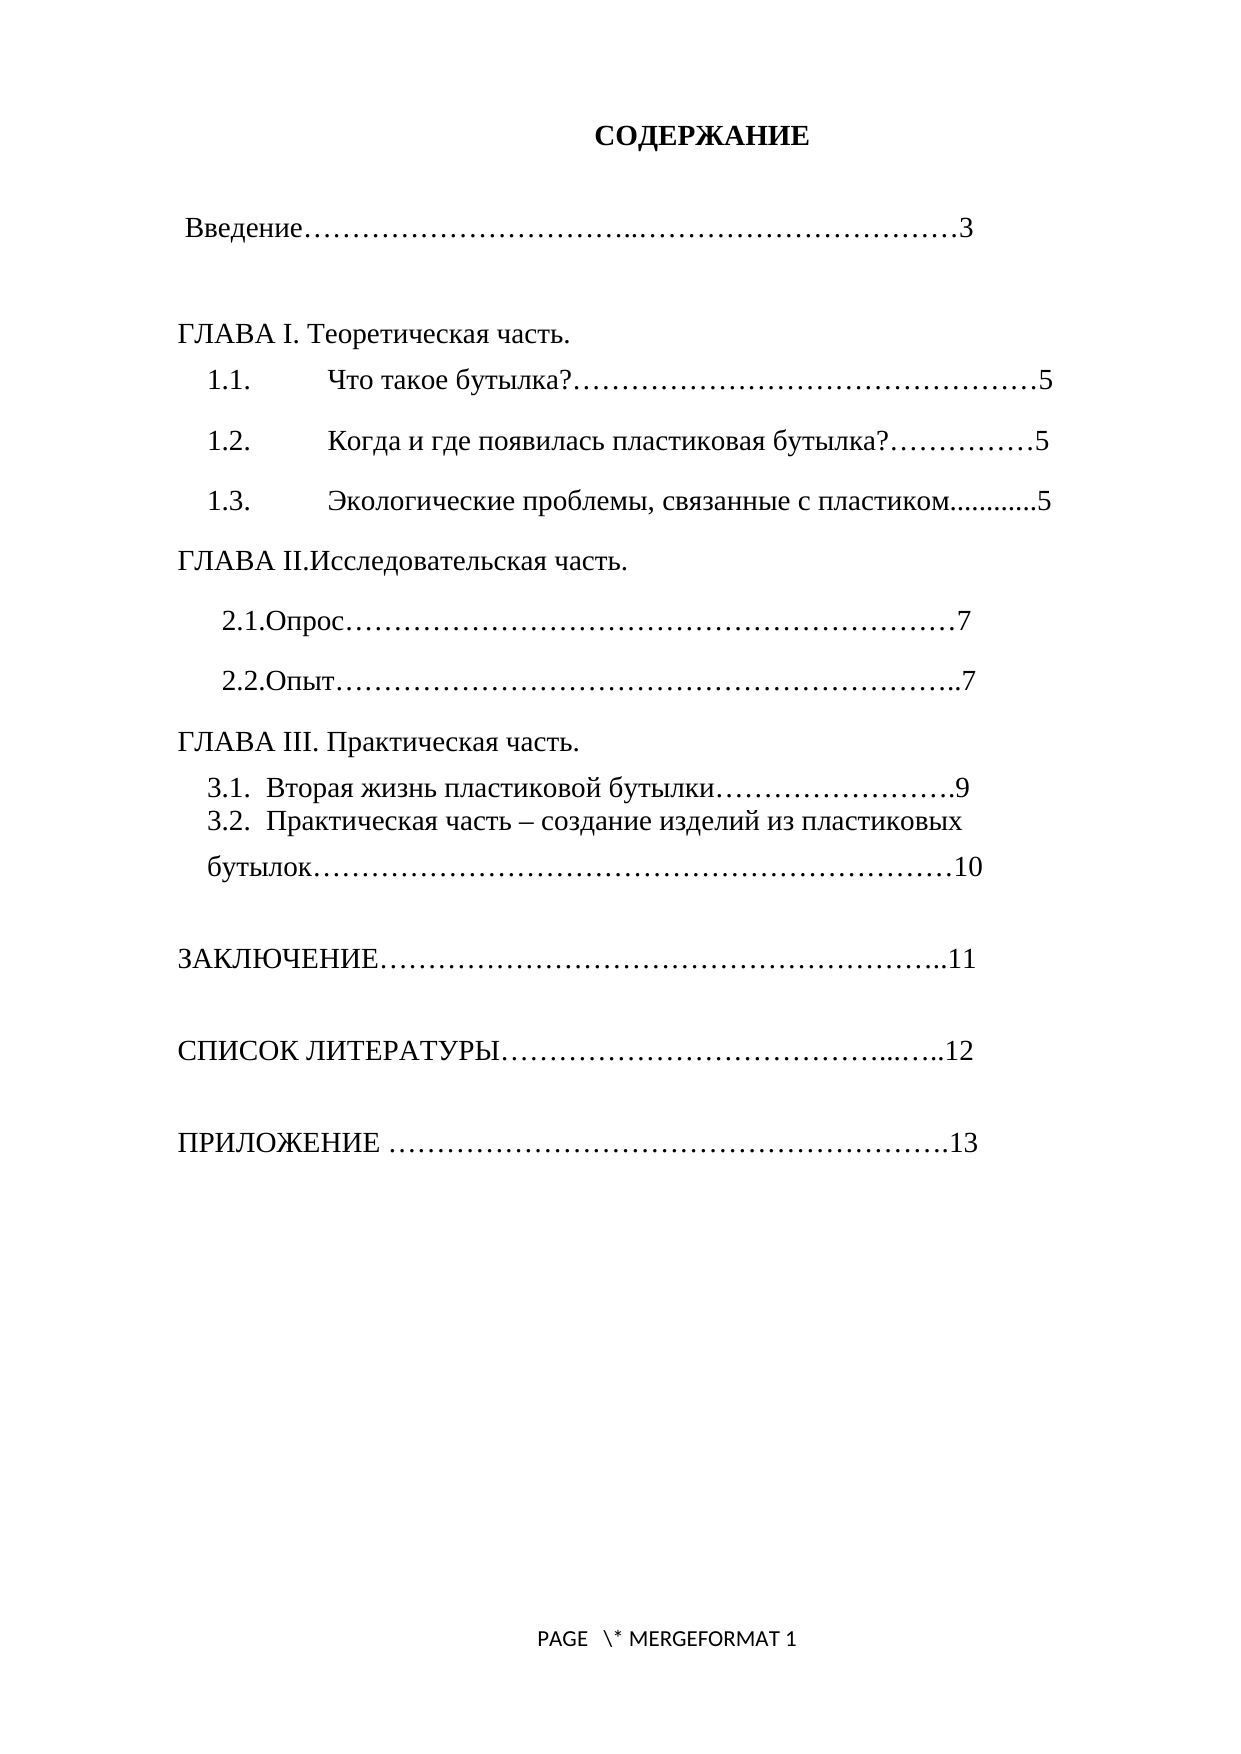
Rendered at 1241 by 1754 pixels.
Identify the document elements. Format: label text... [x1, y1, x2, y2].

text ГЛАВА І. Теоретическая часть. [177, 316, 1152, 350]
text СПИСОК ЛИТЕРАТУРЫ…………………………………...…..12 [177, 1033, 1152, 1067]
text Введение……………………………..……………………………3 [177, 210, 1152, 244]
list Когда и где появилась пластиковая бутылка?……………5 [207, 423, 1152, 456]
text бутылок…………………………………………………………10 [207, 849, 1152, 883]
text ЗАКЛЮЧЕНИЕ…………………………………………………..11 [177, 941, 1152, 975]
text ПРИЛОЖЕНИЕ ………………………………………………….13 [177, 1126, 1152, 1159]
text СОДЕРЖАНИЕ [177, 118, 1152, 152]
text ГЛАВА II.Исследовательская часть. [177, 543, 1152, 577]
text ГЛАВА ІІI. Практическая часть. [177, 724, 1152, 757]
text 2.1.Опрос………………………………………………………7 [222, 603, 1152, 637]
list Практическая часть – создание изделий из пластиковых [207, 803, 1152, 837]
list Экологические проблемы, связанные с пластиком............5 [207, 483, 1152, 516]
text 2.2.Опыт………………………………………………………..7 [222, 663, 1152, 697]
list Что такое бутылка?…………………………………………5 [207, 362, 1152, 396]
list Вторая жизнь пластиковой бутылки…………………….9 [207, 770, 1152, 803]
